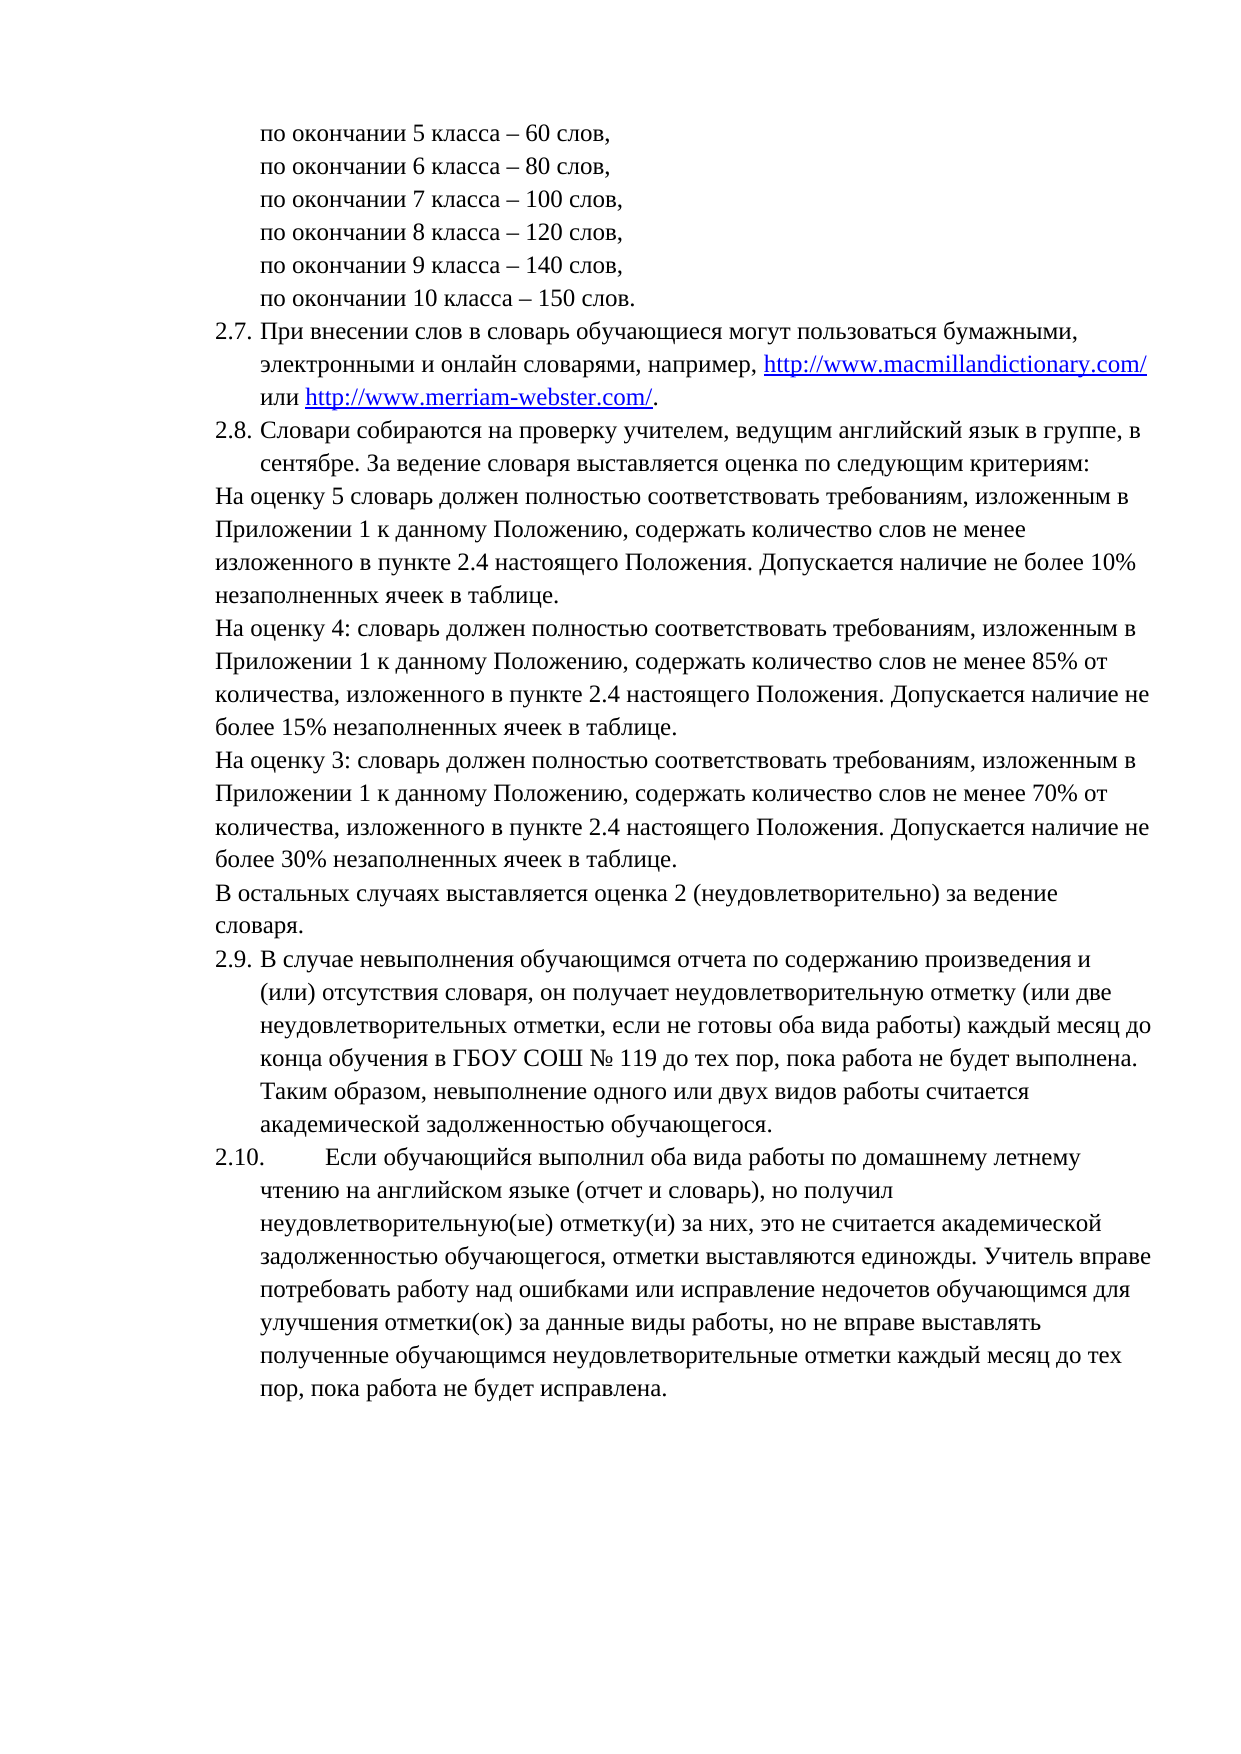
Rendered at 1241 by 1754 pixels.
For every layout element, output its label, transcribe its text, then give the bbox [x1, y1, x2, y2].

list На оценку 5 словарь должен полностью соответствовать требованиям, изложенным в Приложении 1 к данному Положению, содержать количество слов не менее изложенного в пункте 2.4 настоящего Положения. Допускается наличие не более 10% незаполненных ячеек в таблице. [215, 481, 1152, 609]
list В случае невыполнения обучающимся отчета по содержанию произведения и (или) отсутствия словаря, он получает неудовлетворительную отметку (или две неудовлетворительных отметки, если не готовы оба вида работы) каждый месяц до конца обучения в ГБОУ СОШ № 119 до тех пор, пока работа не будет выполнена. Таким образом, невыполнение одного или двух видов работы считается академической задолженностью обучающегося. [215, 944, 1152, 1137]
list При внесении слов в словарь обучающиеся могут пользоваться бумажными, электронными и онлайн словарями, например, http://www.macmillandictionary.com/ или http://www.merriam-webster.com/. [215, 316, 1152, 411]
list На оценку 3: словарь должен полностью соответствовать требованиям, изложенным в Приложении 1 к данному Положению, содержать количество слов не менее 70% от количества, изложенного в пункте 2.4 настоящего Положения. Допускается наличие не более 30% незаполненных ячеек в таблице. [215, 746, 1152, 873]
list по окончании 7 класса – 100 слов, [260, 184, 1152, 213]
list по окончании 8 класса – 120 слов, [260, 217, 1152, 246]
list по окончании 9 класса – 140 слов, [260, 250, 1152, 279]
list по окончании 6 класса – 80 слов, [260, 151, 1152, 180]
list по окончании 5 класса – 60 слов, [260, 118, 1152, 147]
list В остальных случаях выставляется оценка 2 (неудовлетворительно) за ведение словаря. [215, 878, 1152, 939]
list На оценку 4: словарь должен полностью соответствовать требованиям, изложенным в Приложении 1 к данному Положению, содержать количество слов не менее 85% от количества, изложенного в пункте 2.4 настоящего Положения. Допускается наличие не более 15% незаполненных ячеек в таблице. [215, 613, 1152, 741]
list Если обучающийся выполнил оба вида работы по домашнему летнему чтению на английском языке (отчет и словарь), но получил неудовлетворительную(ые) отметку(и) за них, это не считается академической задолженностью обучающегося, отметки выставляются единожды. Учитель вправе потребовать работу над ошибками или исправление недочетов обучающимся для улучшения отметки(ок) за данные виды работы, но не вправе выставлять полученные обучающимся неудовлетворительные отметки каждый месяц до тех пор, пока работа не будет исправлена. [215, 1142, 1152, 1402]
list по окончании 10 класса – 150 слов. [260, 283, 1152, 312]
list Словари собираются на проверку учителем, ведущим английский язык в группе, в сентябре. За ведение словаря выставляется оценка по следующим критериям: [215, 415, 1152, 477]
